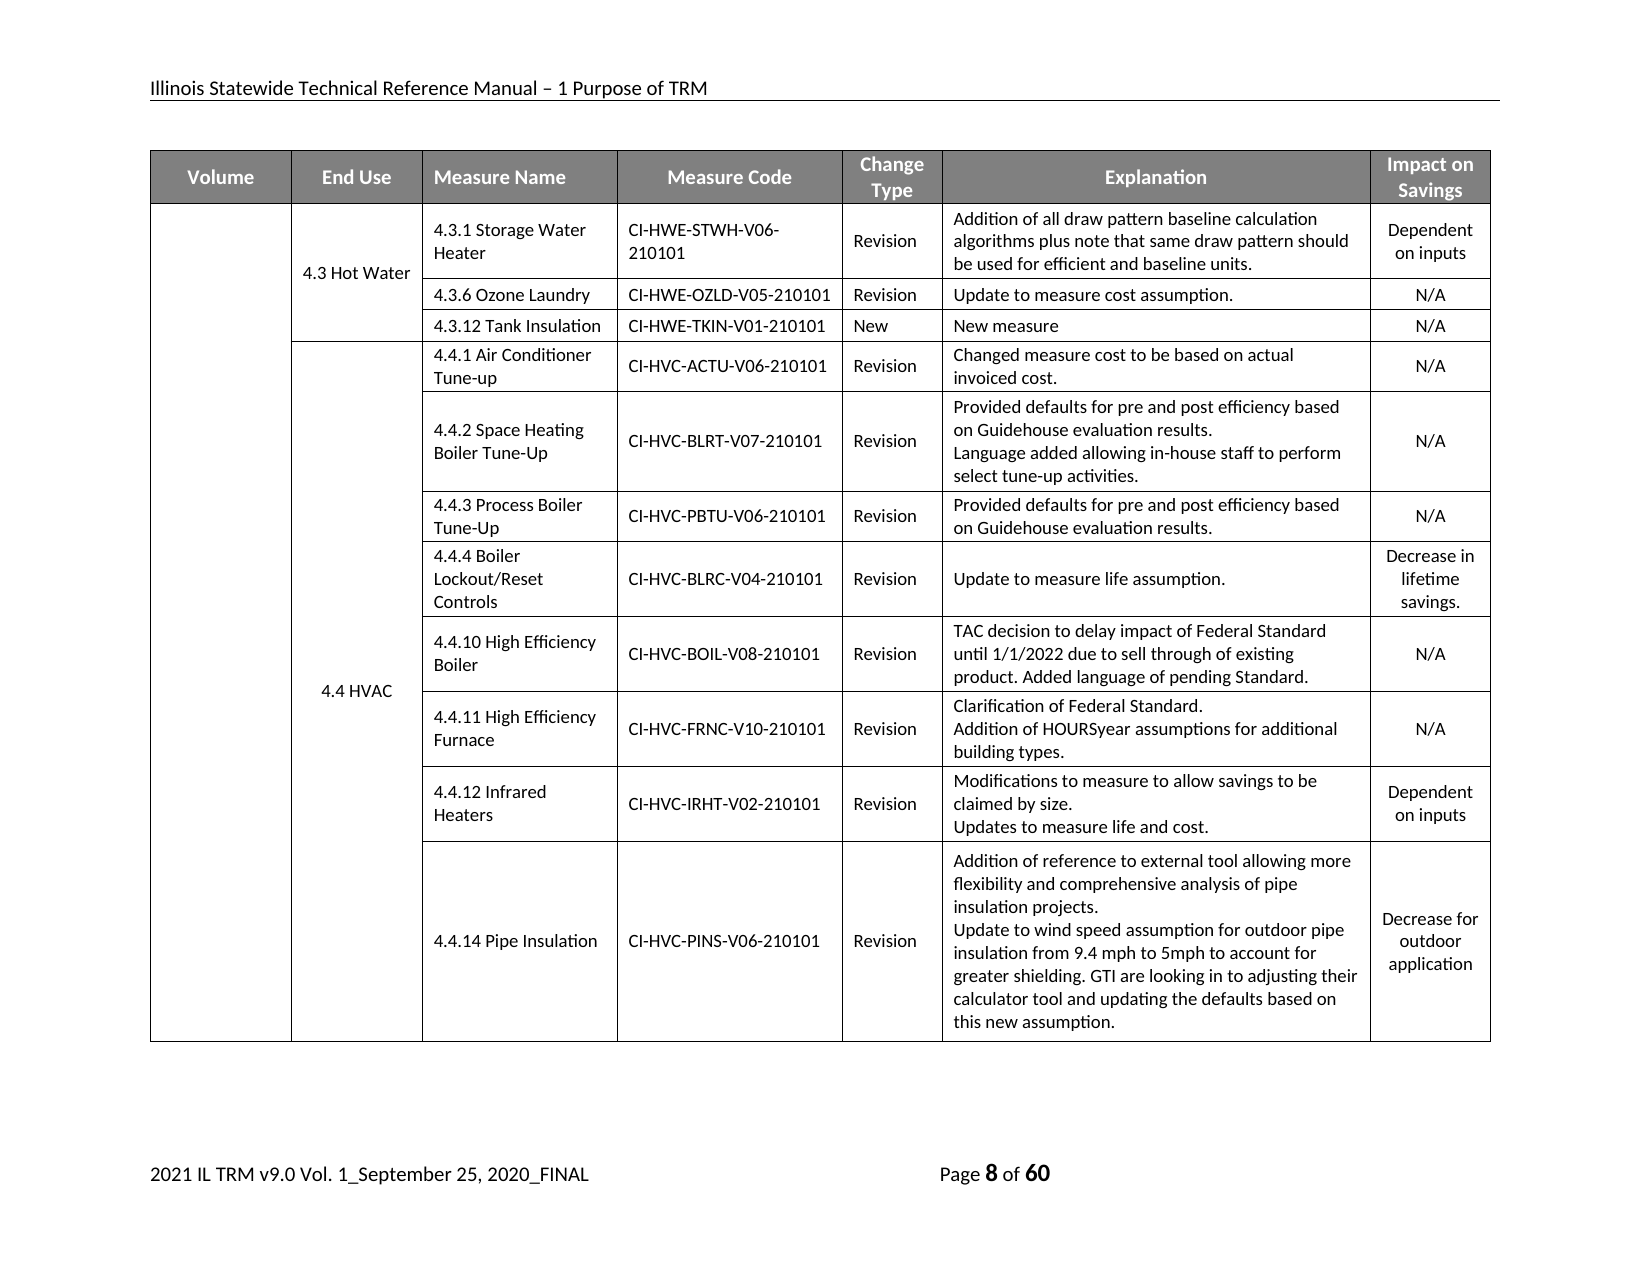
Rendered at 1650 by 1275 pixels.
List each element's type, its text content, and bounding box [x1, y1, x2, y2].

table_cell Revision [843, 204, 942, 278]
table_cell 4.4.3 Process Boiler Tune-Up [423, 492, 617, 541]
table_cell 4.4 HVAC [292, 342, 422, 1041]
table_cell N/A [1371, 279, 1490, 309]
table_cell Dependent on inputs [1371, 767, 1490, 841]
table_cell Revision [843, 342, 942, 391]
table_cell Clarification of Federal Standard. Addition of HOURSyear assumptions for additional building types. [943, 692, 1370, 766]
table_cell N/A [1371, 310, 1490, 341]
table_cell 4.3.1 Storage Water Heater [423, 204, 617, 278]
table_cell 4.3 Hot Water [292, 204, 422, 341]
table_cell CI-HVC-ACTU-V06-210101 [618, 342, 842, 391]
table_header Volume [151, 151, 291, 203]
table_cell 4.4.14 Pipe Insulation [423, 842, 617, 1041]
table_cell CI-HVC-BLRT-V07-210101 [618, 392, 842, 491]
table_cell Changed measure cost to be based on actual invoiced cost. [943, 342, 1370, 391]
table_cell Decrease in lifetime savings. [1371, 542, 1490, 616]
table_cell CI-HVC-IRHT-V02-210101 [618, 767, 842, 841]
table_cell CI-HVC-BLRC-V04-210101 [618, 542, 842, 616]
table_cell Provided defaults for pre and post efficiency based on Guidehouse evaluation results. Language added allowing in-house staff to perform select tune-up activities. [943, 392, 1370, 491]
table_cell 4.3.12 Tank Insulation [423, 310, 617, 341]
table_header Change Type [843, 151, 942, 203]
table_cell Revision [843, 542, 942, 616]
table_cell Revision [843, 392, 942, 491]
table_cell 4.4.12 Infrared Heaters [423, 767, 617, 841]
table_cell New measure [943, 310, 1370, 341]
table_cell 4.4.2 Space Heating Boiler Tune-Up [423, 392, 617, 491]
table_header Explanation [943, 151, 1370, 203]
table_cell Revision [843, 492, 942, 541]
table_cell N/A [1371, 342, 1490, 391]
table_cell CI-HVC-BOIL-V08-210101 [618, 617, 842, 691]
table_cell 4.4.11 High Efficiency Furnace [423, 692, 617, 766]
table_cell Revision [843, 279, 942, 309]
table_cell N/A [1371, 492, 1490, 541]
table_cell Decrease for outdoor application [1371, 842, 1490, 1041]
table_header End Use [292, 151, 422, 203]
table_cell New [843, 310, 942, 341]
table_cell Dependent on inputs [1371, 204, 1490, 278]
table_cell Modifications to measure to allow savings to be claimed by size. Updates to measure life and cost. [943, 767, 1370, 841]
table_cell N/A [1371, 692, 1490, 766]
table_cell CI-HVC-PINS-V06-210101 [618, 842, 842, 1041]
table_cell CI-HWE-OZLD-V05-210101 [618, 279, 842, 309]
table_cell 4.4.10 High Efficiency Boiler [423, 617, 617, 691]
table_cell 4.4.4 Boiler Lockout/Reset Controls [423, 542, 617, 616]
table_header Measure Code [618, 151, 842, 203]
table_cell CI-HVC-FRNC-V10-210101 [618, 692, 842, 766]
table_cell Revision [843, 692, 942, 766]
table_header Impact on Savings [1371, 151, 1490, 203]
table_cell 4.4.1 Air Conditioner Tune-up [423, 342, 617, 391]
table_cell Update to measure cost assumption. [943, 279, 1370, 309]
table_cell CI-HWE-STWH-V06-210101 [618, 204, 842, 278]
table_cell CI-HVC-PBTU-V06-210101 [618, 492, 842, 541]
table_cell TAC decision to delay impact of Federal Standard until 1/1/2022 due to sell through of existing product. Added language of pending Standard. [943, 617, 1370, 691]
table_cell Revision [843, 842, 942, 1041]
table_cell Provided defaults for pre and post efficiency based on Guidehouse evaluation results. [943, 492, 1370, 541]
table_cell Revision [843, 617, 942, 691]
table_cell Update to measure life assumption. [943, 542, 1370, 616]
table_cell CI-HWE-TKIN-V01-210101 [618, 310, 842, 341]
table_header Measure Name [423, 151, 617, 203]
table_cell N/A [1371, 392, 1490, 491]
table_cell Addition of reference to external tool allowing more flexibility and comprehensive analysis of pipe insulation projects. Update to wind speed assumption for outdoor pipe insulation from 9.4 mph to 5mph to account for greater shielding. GTI are looking in to adjusting their calculator tool and updating the defaults based on this new assumption. [943, 842, 1370, 1041]
table_cell 4.3.6 Ozone Laundry [423, 279, 617, 309]
table_cell Revision [843, 767, 942, 841]
table_cell Addition of all draw pattern baseline calculation algorithms plus note that same draw pattern should be used for efficient and baseline units. [943, 204, 1370, 278]
table_cell N/A [1371, 617, 1490, 691]
